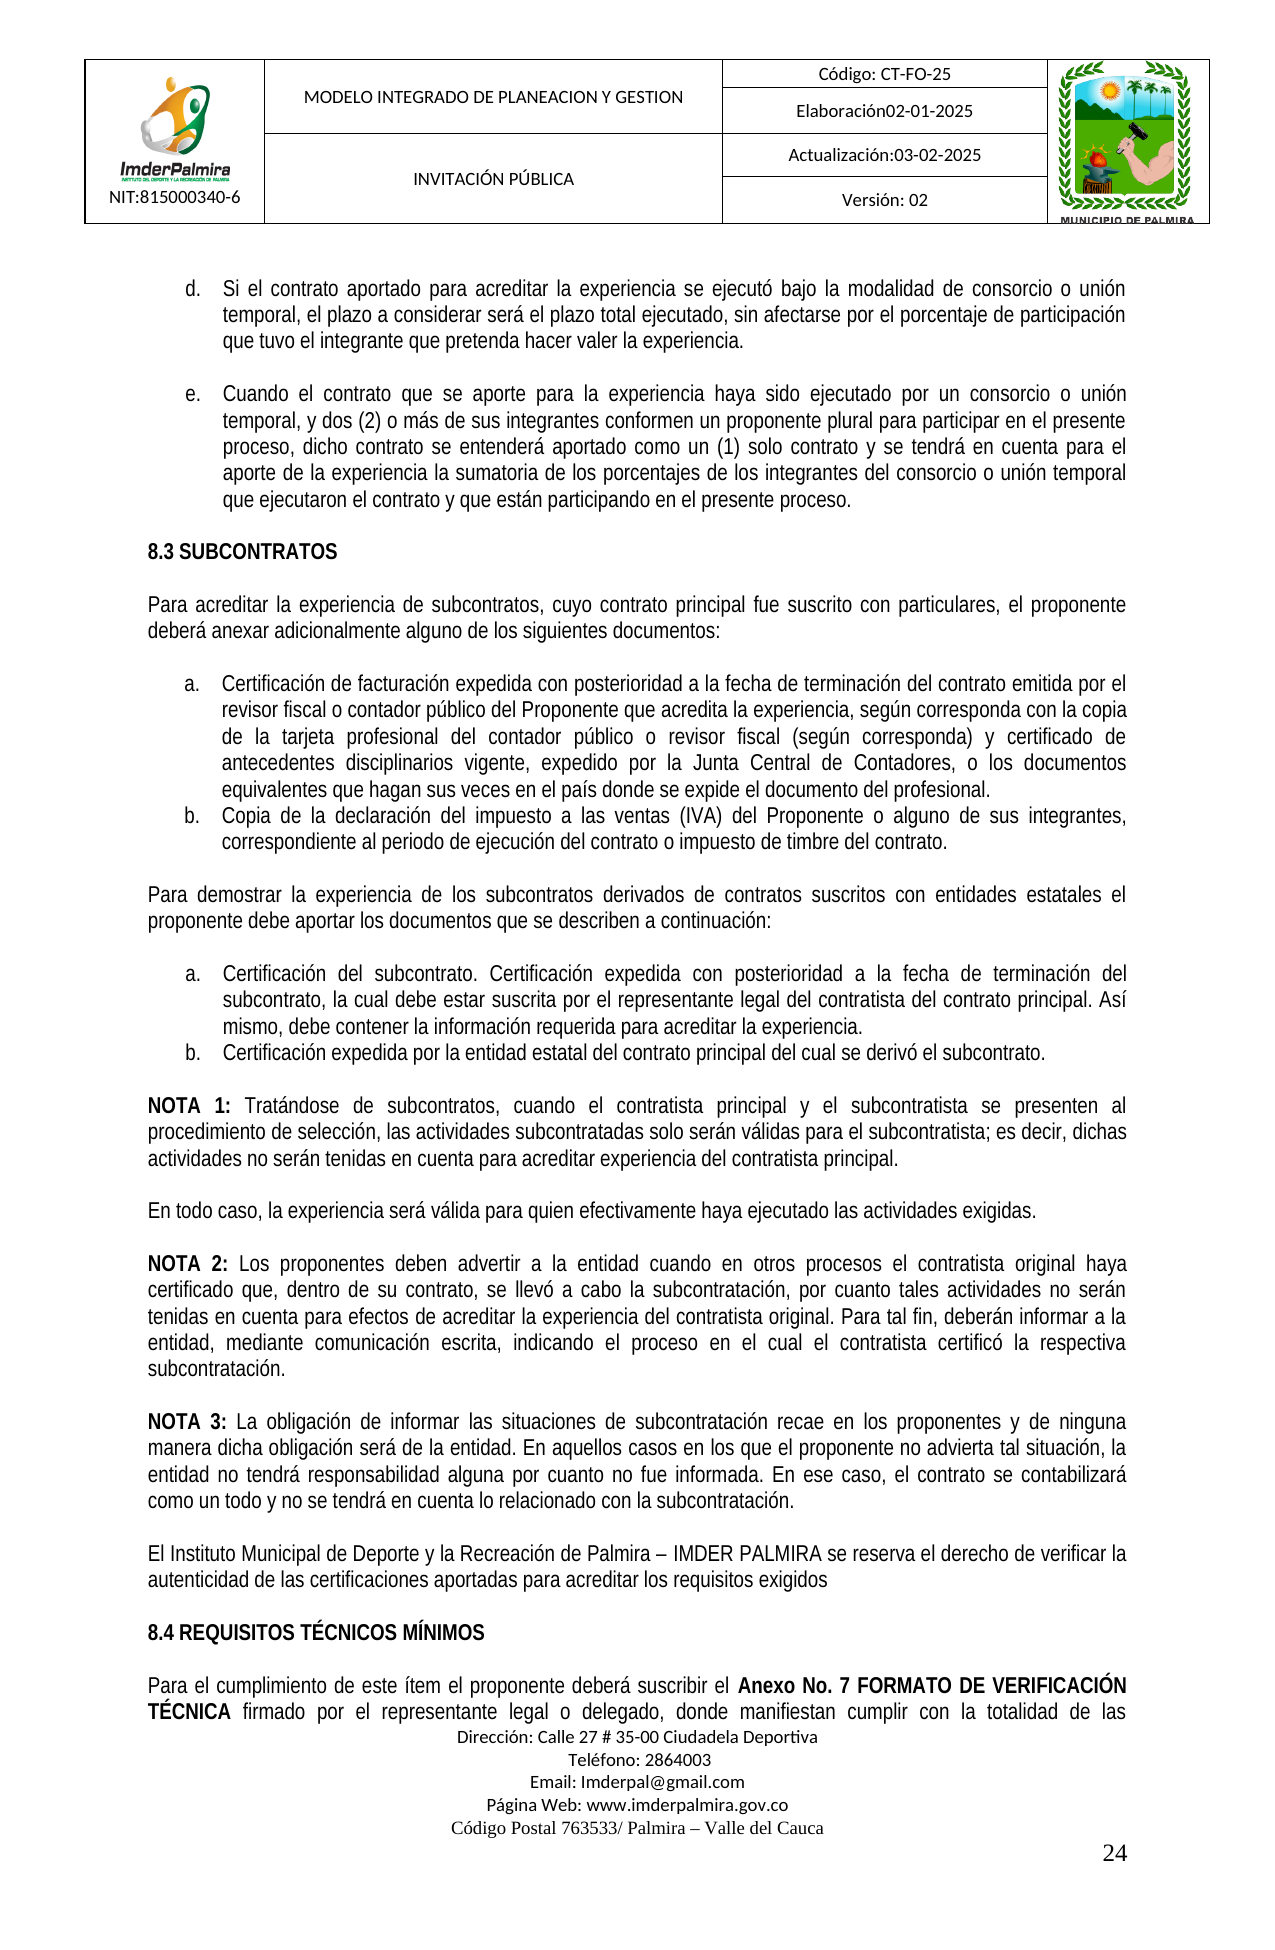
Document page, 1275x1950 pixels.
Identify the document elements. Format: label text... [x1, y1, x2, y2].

text Para demostrar la experiencia de los subcontratos derivados de contratos suscritos con entidades estatales el proponente debe aportar los documentos que se describen a continuación: [148, 881, 1127, 934]
picture [119, 75, 231, 185]
list Copia de la declaración del impuesto a las ventas (IVA) del Proponente o alguno de sus integrantes, correspondiente al periodo de ejecución del contrato o impuesto de timbre del contrato. [184, 802, 1127, 854]
text Para acreditar la experiencia de subcontratos, cuyo contrato principal fue suscrito con particulares, el proponente deberá anexar adicionalmente alguno de los siguientes documentos: [148, 591, 1127, 644]
text El Instituto Municipal de Deporte y la Recreación de Palmira – IMDER PALMIRA se reserva el derecho de verificar la autenticidad de las certificaciones aportadas para acreditar los requisitos exigidos [148, 1540, 1127, 1592]
text NOTA 2: Los proponentes deben advertir a la entidad cuando en otros procesos el contratista original haya certificado que, dentro de su contrato, se llevó a cabo la subcontratación, por cuanto tales actividades no serán tenidas en cuenta para efectos de acreditar la experiencia del contratista original. Para tal fin, deberán informar a la entidad, mediante comunicación escrita, indicando el proceso en el cual el contratista certificó la respectiva subcontratación. [148, 1250, 1127, 1382]
text NOTA 1: Tratándose de subcontratos, cuando el contratista principal y el subcontratista se presenten al procedimiento de selección, las actividades subcontratadas solo serán válidas para el subcontratista; es decir, dichas actividades no serán tenidas en cuenta para acreditar experiencia del contratista principal. [148, 1092, 1127, 1171]
text NOTA 3: La obligación de informar las situaciones de subcontratación recae en los proponentes y de ninguna manera dicha obligación será de la entidad. En aquellos casos en los que el proponente no advierta tal situación, la entidad no tendrá responsabilidad alguna por cuanto no fue informada. En ese caso, el contrato se contabilizará como un todo y no se tendrá en cuenta lo relacionado con la subcontratación. [148, 1408, 1127, 1513]
list Certificación de facturación expedida con posterioridad a la fecha de terminación del contrato emitida por el revisor fiscal o contador público del Proponente que acredita la experiencia, según corresponda con la copia de la tarjeta profesional del contador público o revisor fiscal (según corresponda) y certificado de antecedentes disciplinarios vigente, expedido por la Junta Central de Contadores, o los documentos equivalentes que hagan sus veces en el país donde se expide el documento del profesional. [184, 670, 1127, 802]
list Certificación expedida por la entidad estatal del contrato principal del cual se derivó el subcontrato. [185, 1039, 1127, 1065]
list Cuando el contrato que se aporte para la experiencia haya sido ejecutado por un consorcio o unión temporal, y dos (2) o más de sus integrantes conformen un proponente plural para participar en el presente proceso, dicho contrato se entenderá aportado como un (1) solo contrato y se tendrá en cuenta para el aporte de la experiencia la sumatoria de los porcentajes de los integrantes del consorcio o unión temporal que ejecutaron el contrato y que están participando en el presente proceso. [185, 380, 1127, 512]
picture [1058, 60, 1195, 224]
text 8.3 SUBCONTRATOS [148, 538, 1127, 565]
list Certificación del subcontrato. Certificación expedida con posterioridad a la fecha de terminación del subcontrato, la cual debe estar suscrita por el representante legal del contratista del contrato principal. Así mismo, debe contener la información requerida para acreditar la experiencia. [185, 960, 1127, 1039]
text En todo caso, la experiencia será válida para quien efectivamente haya ejecutado las actividades exigidas. [148, 1197, 1127, 1223]
text 8.4 REQUISITOS TÉCNICOS MÍNIMOS [148, 1619, 1127, 1645]
list Si el contrato aportado para acreditar la experiencia se ejecutó bajo la modalidad de consorcio o unión temporal, el plazo a considerar será el plazo total ejecutado, sin afectarse por el porcentaje de participación que tuvo el integrante que pretenda hacer valer la experiencia. [185, 275, 1127, 354]
